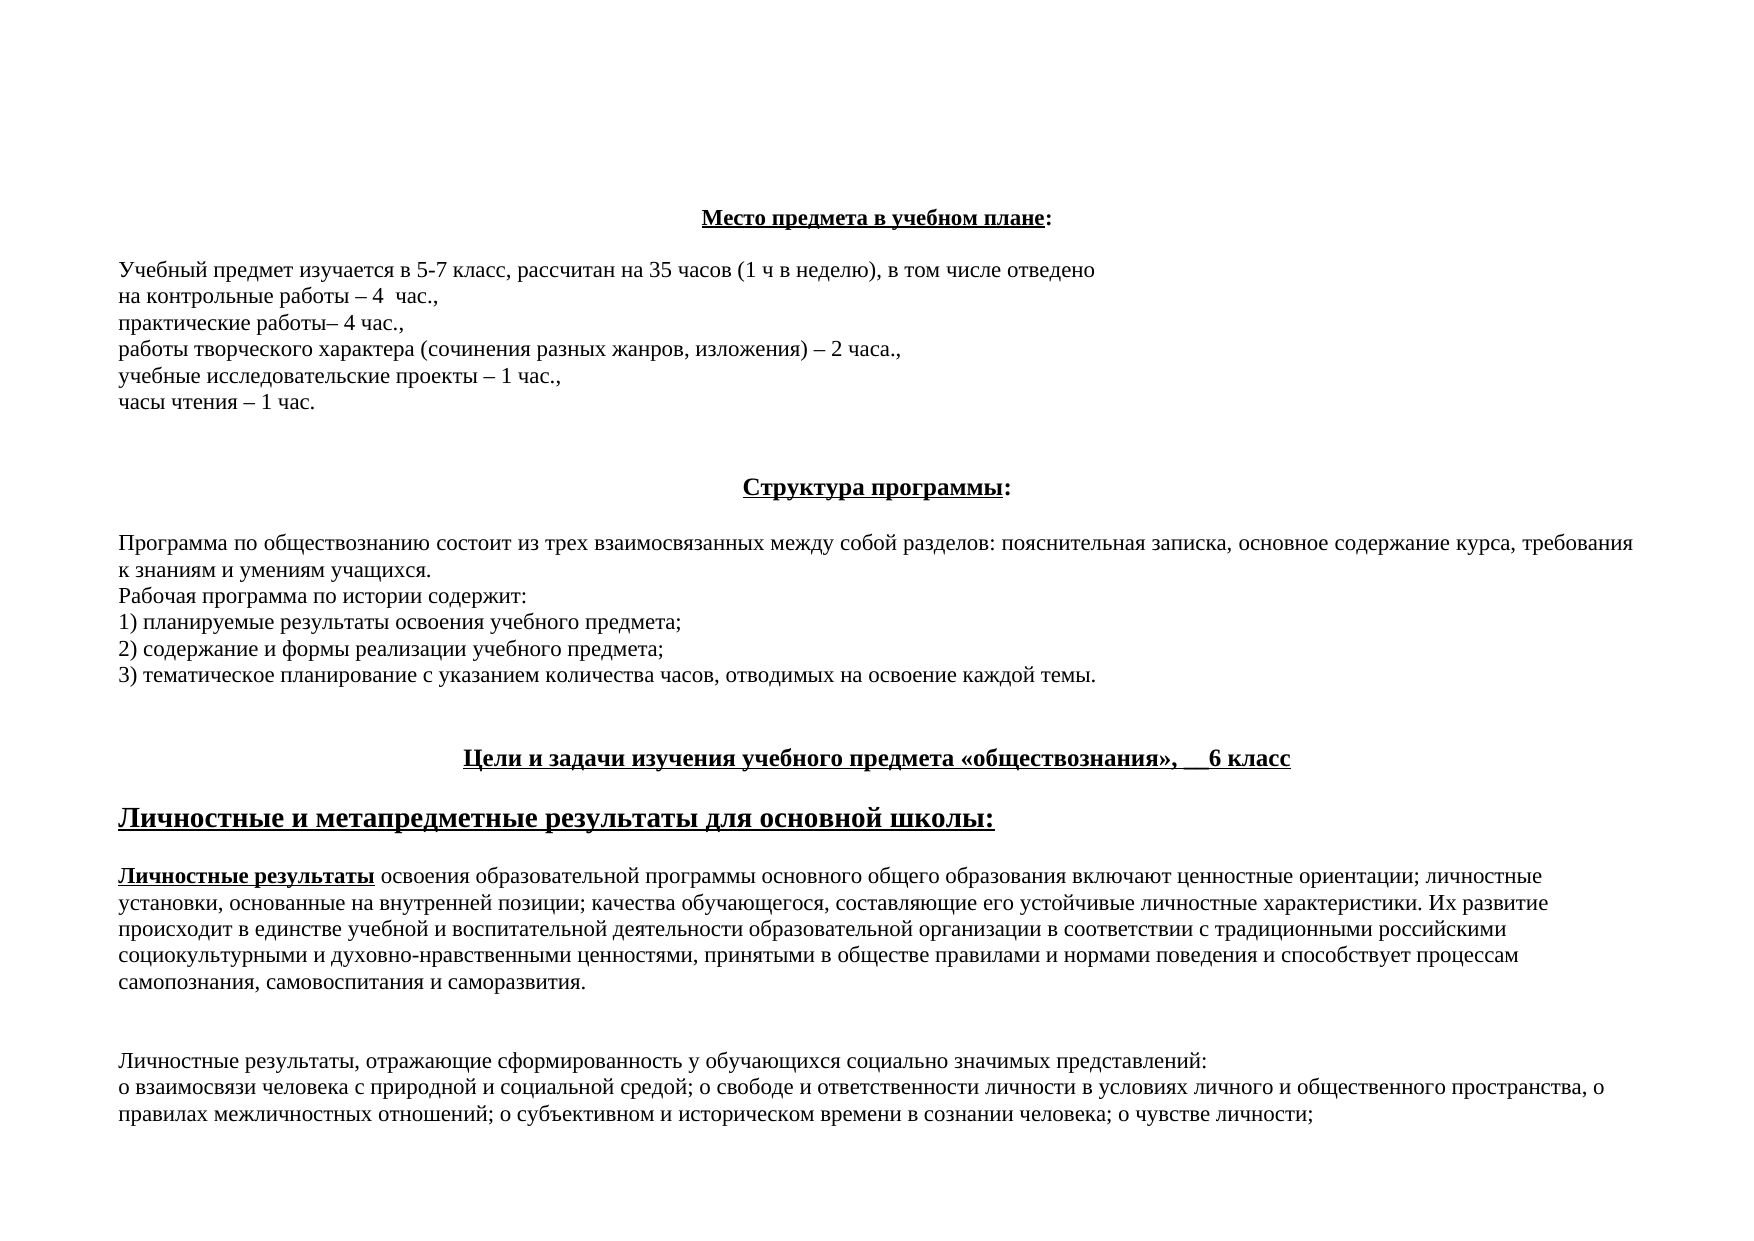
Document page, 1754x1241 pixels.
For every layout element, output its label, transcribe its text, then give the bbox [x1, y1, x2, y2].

text Учебный предмет изучается в 5-7 класс, рассчитан на 35 часов (1 ч в неделю), в том числе отведено [118, 256, 1636, 283]
text Личностные результаты освоения образовательной программы основного общего образования включают ценностные ориентации; личностные установки, основанные на внутренней позиции; качества обучающегося, составляющие его устойчивые личностные характеристики. Их развитие происходит в единстве учебной и воспитательной деятельности образовательной организации в соответствии с традиционными российскими социокультурными и духовно-нравственными ценностями, принятыми в обществе правилами и нормами поведения и способствует процессам самопознания, самовоспитания и саморазвития. [118, 862, 1636, 994]
text Цели и задачи изучения учебного предмета «обществознания», __6 класс [118, 743, 1636, 771]
text Личностные и метапредметные результаты для основной школы: [118, 800, 1636, 834]
text часы чтения – 1 час. [118, 388, 1636, 414]
text Место предмета в учебном плане: [118, 203, 1636, 230]
text 2) содержание и формы реализации учебного предмета; [118, 635, 1636, 661]
text на контрольные работы – 4 час., [118, 283, 1636, 309]
text Личностные результаты, отражающие сформированность у обучающихся социально значимых представлений: [118, 1047, 1636, 1073]
text практические работы– 4 час., [118, 309, 1636, 335]
text учебные исследовательские проекты – 1 час., [118, 362, 1636, 388]
text 3) тематическое планирование с указанием количества часов, отводимых на освоение каждой темы. [118, 661, 1636, 687]
text работы творческого характера (сочинения разных жанров, изложения) – 2 часа., [118, 335, 1636, 362]
text Структура программы: [118, 472, 1636, 501]
text 1) планируемые результаты освоения учебного предмета; [118, 608, 1636, 635]
text Программа по обществознанию состоит из трех взаимосвязанных между собой разделов: пояснительная записка, основное содержание курса, требования к знаниям и умениям учащихся. [118, 529, 1636, 582]
text о взаимосвязи человека с природной и социальной средой; о свободе и ответственности личности в условиях личного и общественного пространства, о правилах межличностных отношений; о субъективном и историческом времени в сознании человека; о чувстве личности; [118, 1073, 1636, 1126]
text Рабочая программа по истории содержит: [118, 582, 1636, 608]
